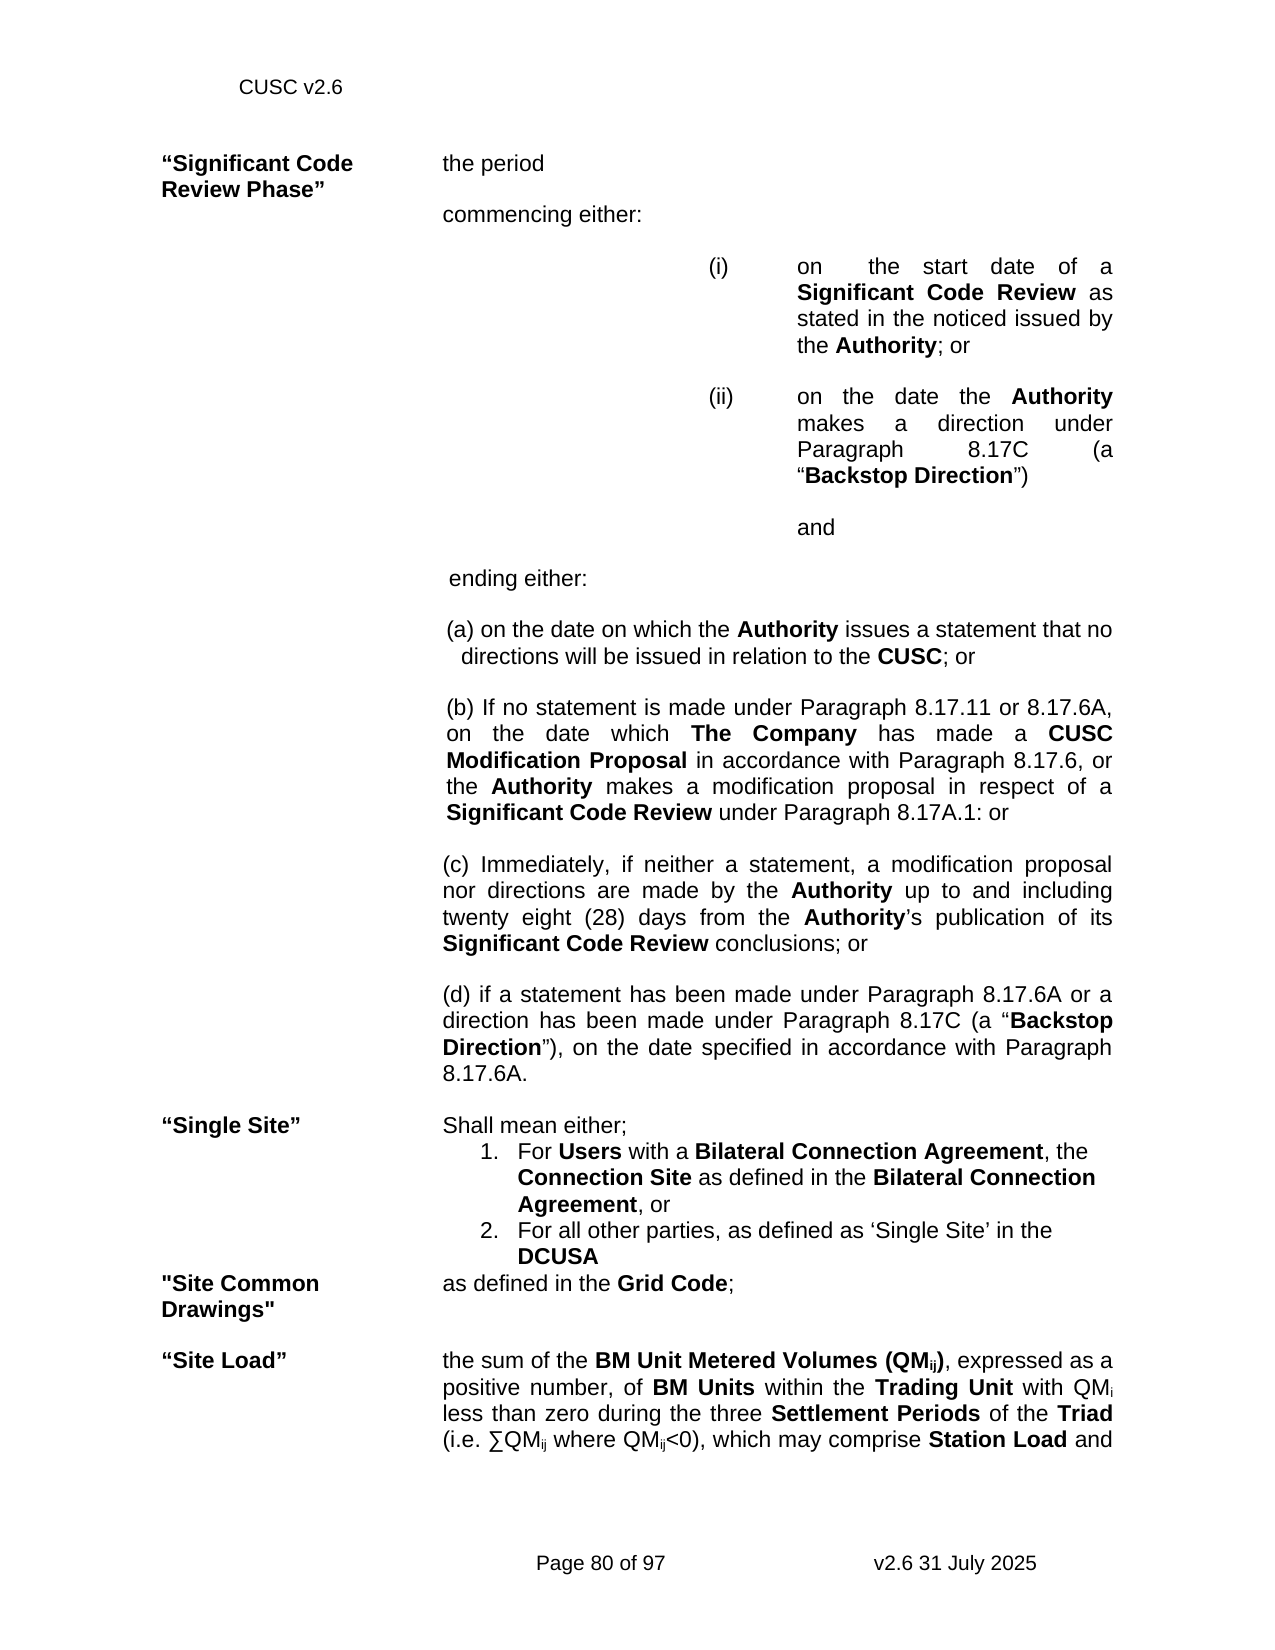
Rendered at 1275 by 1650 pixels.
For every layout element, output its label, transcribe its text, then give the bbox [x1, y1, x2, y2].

table_cell “Single Site” [150, 1112, 431, 1270]
table_cell as defined in the Grid Code; [431, 1270, 1124, 1347]
table_cell "Site Common Drawings" [150, 1270, 431, 1347]
table_cell the period commencing either: on the start date of a Significant Code Review as stated in the noticed issued by the Authority; or on the date the Authority makes a direction under Paragraph 8.17C (a “Backstop Direction”) and ending either: (a) on the date on which the Authority issues a statement that no directions will be issued in relation to the CUSC; or (b) If no statement is made under Paragraph 8.17.11 or 8.17.6A, on the date which The Company has made a CUSC Modification Proposal in accordance with Paragraph 8.17.6, or the Authority makes a modification proposal in respect of a Significant Code Review under Paragraph 8.17A.1: or (c) Immediately, if neither a statement, a modification proposal nor directions are made by the Authority up to and including twenty eight (28) days from the Authority’s publication of its Significant Code Review conclusions; or (d) if a statement has been made under Paragraph 8.17.6A or a direction has been made under Paragraph 8.17C (a “Backstop Direction”), on the date specified in accordance with Paragraph 8.17.6A. [431, 150, 1124, 1112]
table_cell “Significant Code Review Phase” [150, 150, 431, 1112]
table_cell Shall mean either; For Users with a Bilateral Connection Agreement, the Connection Site as defined in the Bilateral Connection Agreement, or For all other parties, as defined as ‘Single Site’ in the DCUSA [431, 1112, 1124, 1270]
table_cell “Site Load” [150, 1348, 431, 1453]
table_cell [431, 1348, 1124, 1453]
